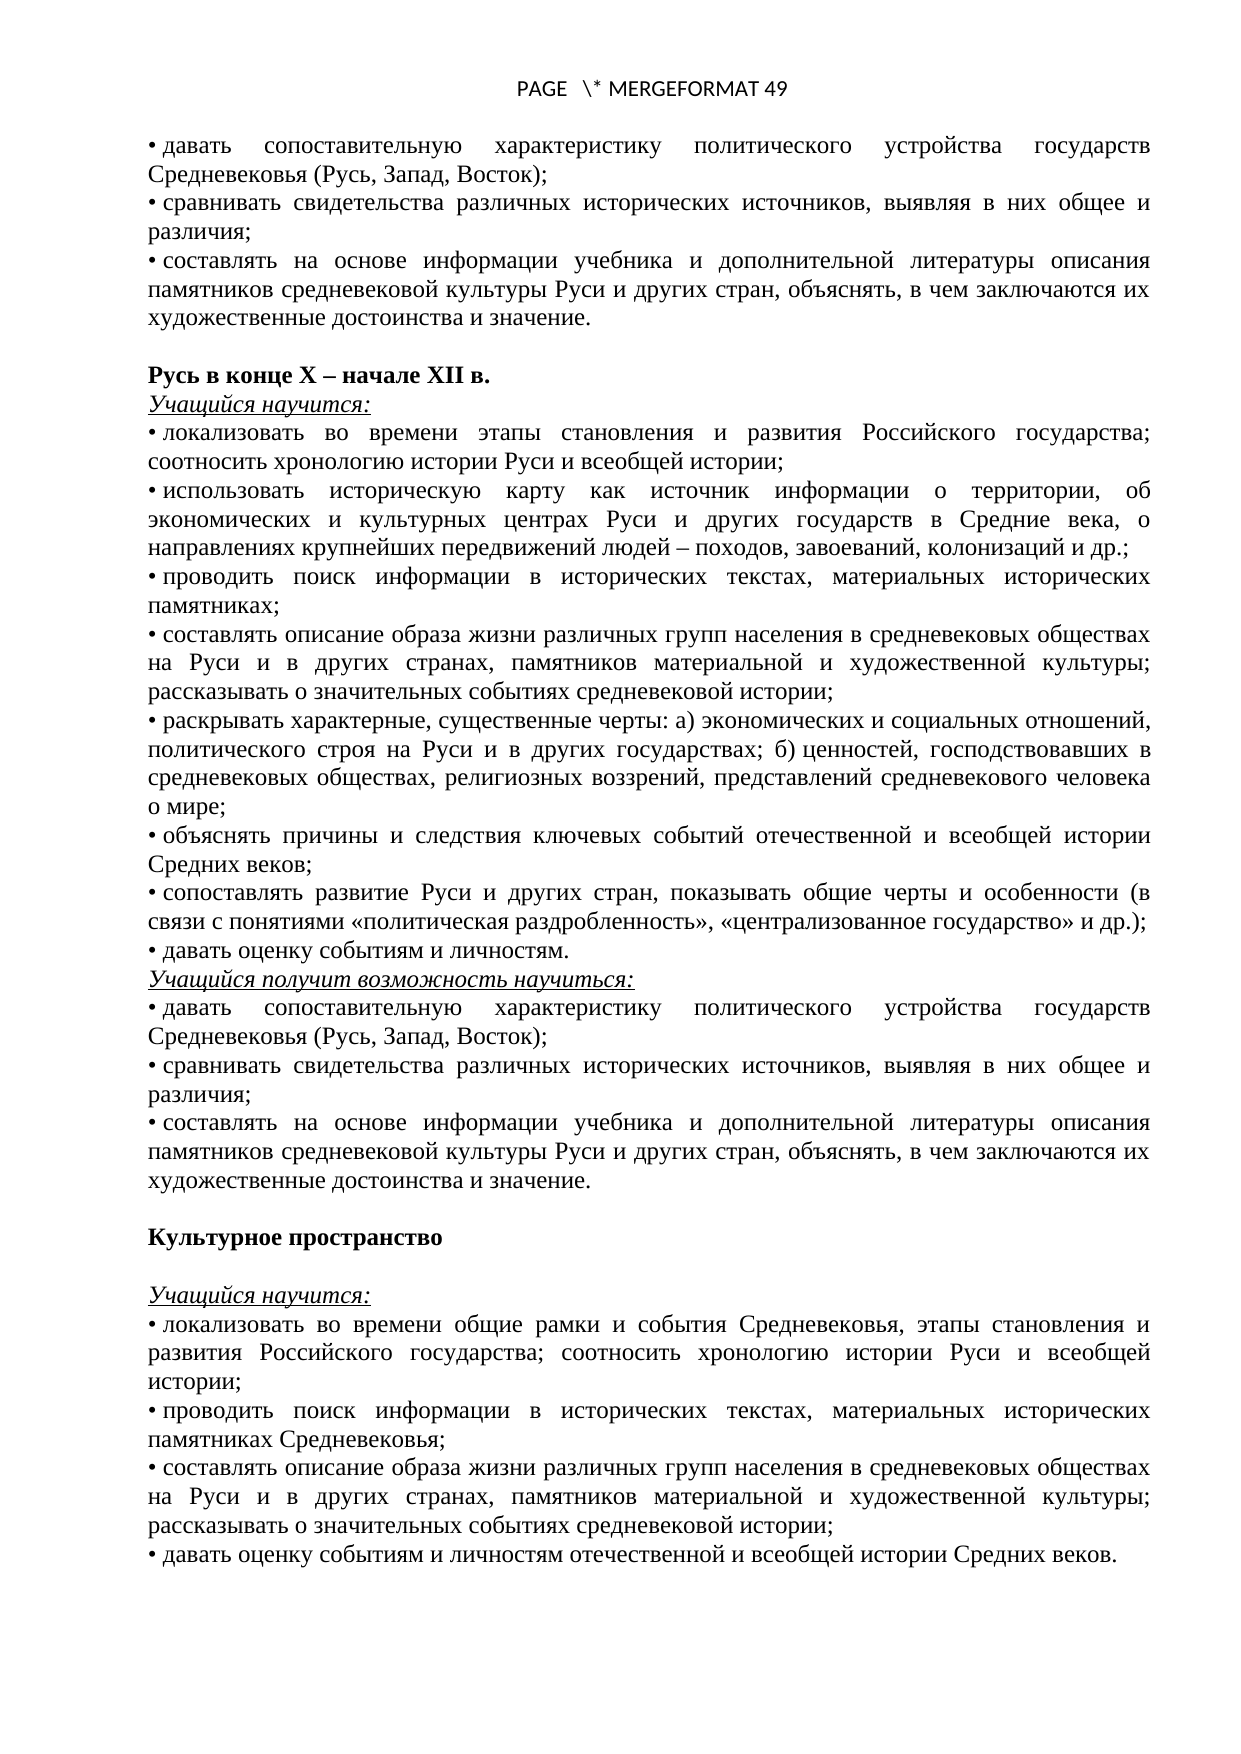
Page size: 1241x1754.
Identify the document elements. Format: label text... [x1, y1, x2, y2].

text • раскрывать характерные, существенные черты: а) экономических и социальных отношений, политического строя на Руси и в других государствах; б) ценностей, господствовавших в средневековых обществах, религиозных воззрений, представлений средневекового человека о мире; [148, 705, 1152, 820]
text Русь в конце X – начале XII в. [148, 360, 1152, 389]
text • давать сопоставительную характеристику политического устройства государств Средневековья (Русь, Запад, Восток); [148, 130, 1152, 187]
text • давать оценку событиям и личностям. [148, 935, 1152, 964]
text • сравнивать свидетельства различных исторических источников, выявляя в них общее и различия; [148, 1050, 1152, 1107]
text Учащийся научится: [148, 1280, 1152, 1309]
text • сопоставлять развитие Руси и других стран, показывать общие черты и особенности (в связи с понятиями «политическая раздробленность», «централизованное государство» и др.); [148, 877, 1152, 935]
text • составлять описание образа жизни различных групп населения в средневековых обществах на Руси и в других странах, памятников материальной и художественной культуры; рассказывать о значительных событиях средневековой истории; [148, 619, 1152, 705]
text • локализовать во времени общие рамки и события Средневековья, этапы становления и развития Российского государства; соотносить хронологию истории Руси и всеобщей истории; [148, 1309, 1152, 1395]
text • составлять на основе информации учебника и дополнительной литературы описания памятников средневековой культуры Руси и других стран, объяснять, в чем заключаются их художественные достоинства и значение. [148, 1107, 1152, 1194]
text • проводить поиск информации в исторических текстах, материальных исторических памятниках; [148, 561, 1152, 619]
text • локализовать во времени этапы становления и развития Российского государства; соотносить хронологию истории Руси и всеобщей истории; [148, 417, 1152, 475]
text Учащийся получит возможность научиться: [148, 964, 1152, 992]
text Учащийся научится: [148, 389, 1152, 417]
text • проводить поиск информации в исторических текстах, материальных исторических памятниках Средневековья; [148, 1395, 1152, 1452]
text • давать сопоставительную характеристику политического устройства государств Средневековья (Русь, Запад, Восток); [148, 992, 1152, 1050]
text • объяснять причины и следствия ключевых событий отечественной и всеобщей истории Средних веков; [148, 820, 1152, 877]
text Культурное пространство [148, 1222, 1152, 1251]
text • использовать историческую карту как источник информации о территории, об экономических и культурных центрах Руси и других государств в Средние века, о направлениях крупнейших передвижений людей – походов, завоеваний, колонизаций и др.; [148, 475, 1152, 561]
text • составлять описание образа жизни различных групп населения в средневековых обществах на Руси и в других странах, памятников материальной и художественной культуры; рассказывать о значительных событиях средневековой истории; [148, 1452, 1152, 1539]
text • составлять на основе информации учебника и дополнительной литературы описания памятников средневековой культуры Руси и других стран, объяснять, в чем заключаются их художественные достоинства и значение. [148, 245, 1152, 331]
text • давать оценку событиям и личностям отечественной и всеобщей истории Средних веков. [148, 1539, 1152, 1567]
text • сравнивать свидетельства различных исторических источников, выявляя в них общее и различия; [148, 187, 1152, 245]
